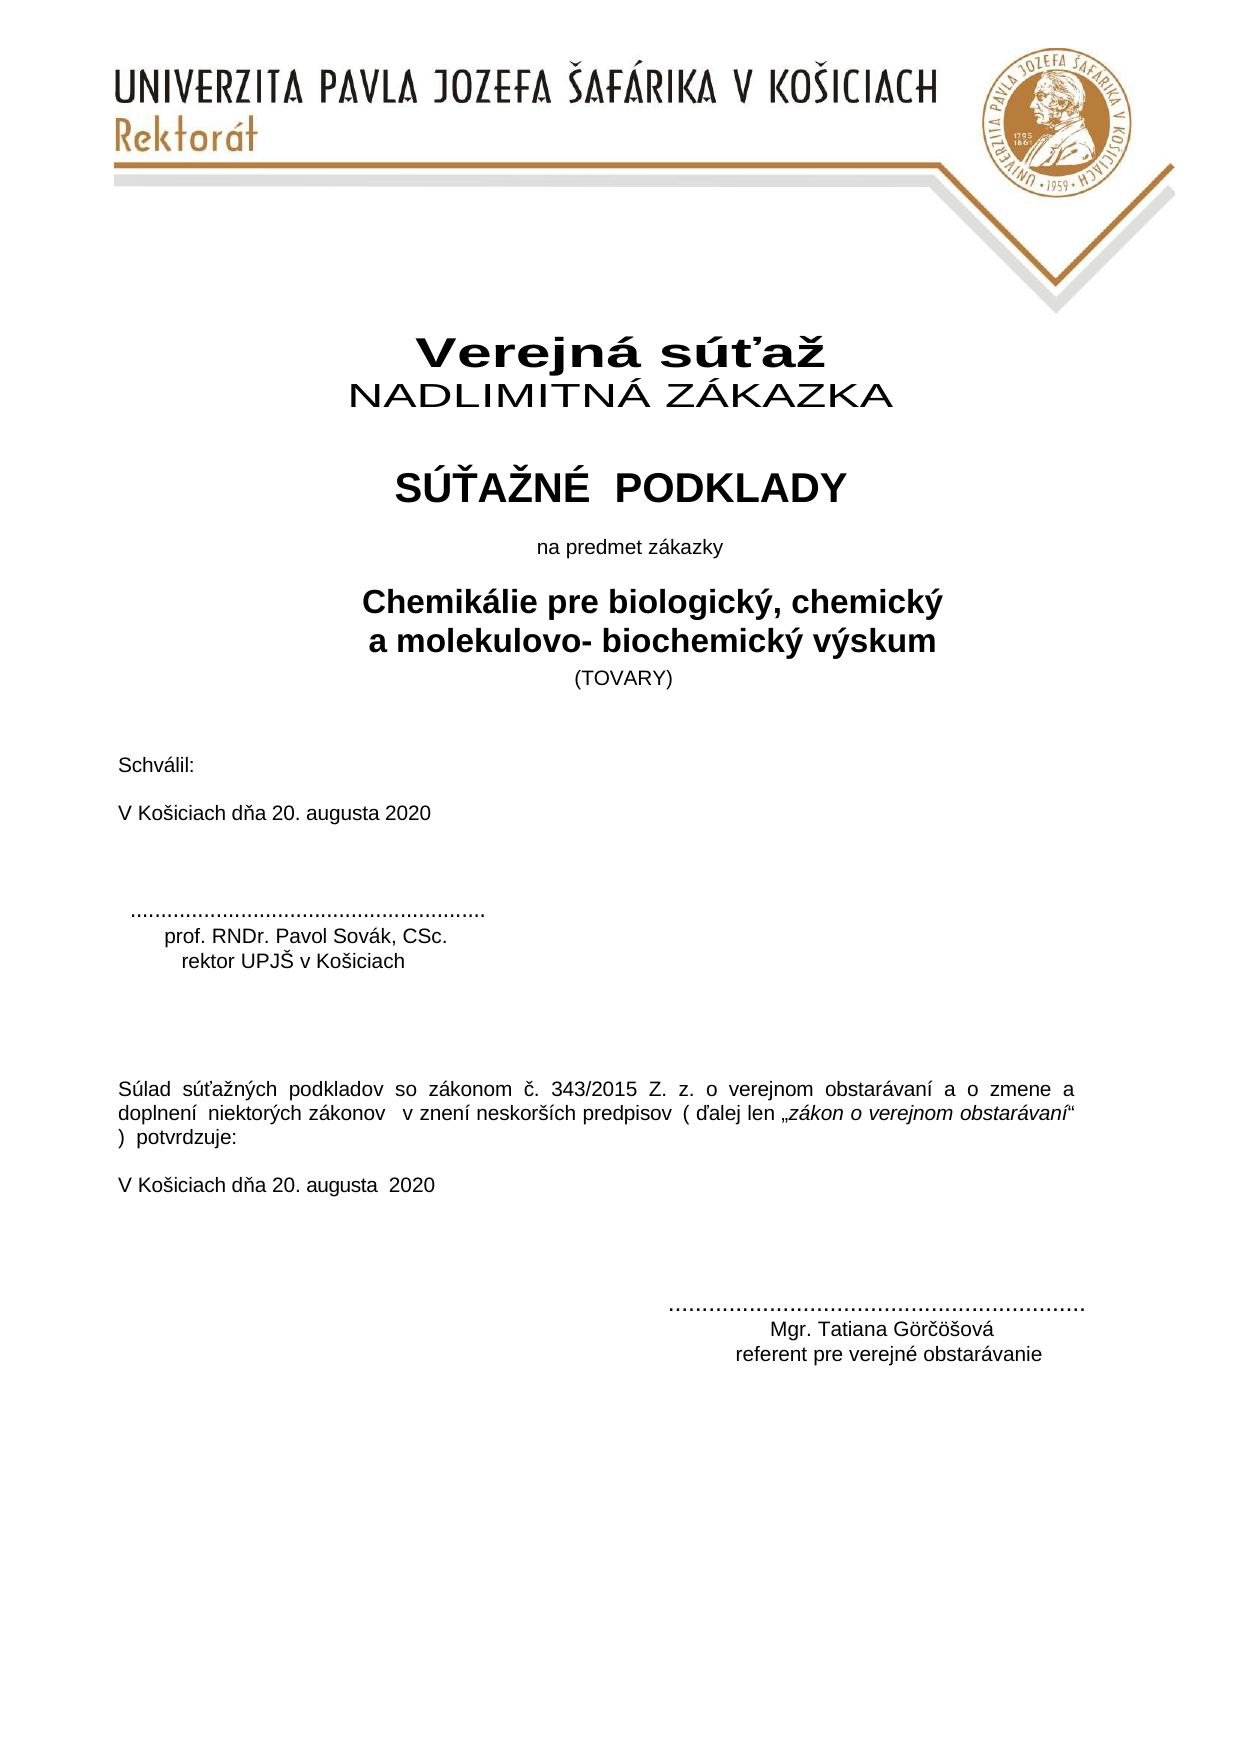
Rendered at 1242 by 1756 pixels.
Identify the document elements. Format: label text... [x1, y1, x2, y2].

text a molekulovo- biochemický výskum [116, 621, 1189, 659]
text Schválil: [118, 753, 1189, 777]
text Chemikálie pre biologický, chemický [116, 583, 1189, 621]
text (TOVARY) [102, 666, 1145, 690]
text prof. RNDr. Pavol Sovák, CSc. [141, 923, 987, 947]
text .......................................................... [130, 895, 1189, 923]
text rektor UPJŠ v Košiciach [141, 949, 987, 973]
text na predmet zákazky [102, 535, 1158, 559]
text Verejná súťaž [299, 329, 943, 377]
text V Košiciach dňa 20. augusta 2020 [118, 1173, 1189, 1197]
text NADLIMITNÁ ZÁKAZKA [297, 377, 943, 415]
picture [113, 48, 1176, 314]
text Súlad súťažných podkladov so zákonom č. 343/2015 Z. z. o verejnom obstarávaní a o zmene a doplnení niektorých zákonov v znení neskorších predpisov ( ďalej len „zákon o verejnom obstarávaní“ ) potvrdzuje: [118, 1077, 1075, 1149]
text SÚŤAŽNÉ PODKLADY [102, 463, 1140, 511]
text referent pre verejné obstarávanie [187, 1342, 1195, 1366]
text V Košiciach dňa 20. augusta 2020 [118, 801, 1189, 825]
text Mgr. Tatiana Görčöšová [187, 1317, 1195, 1341]
text .............................................................. [130, 1288, 1189, 1317]
